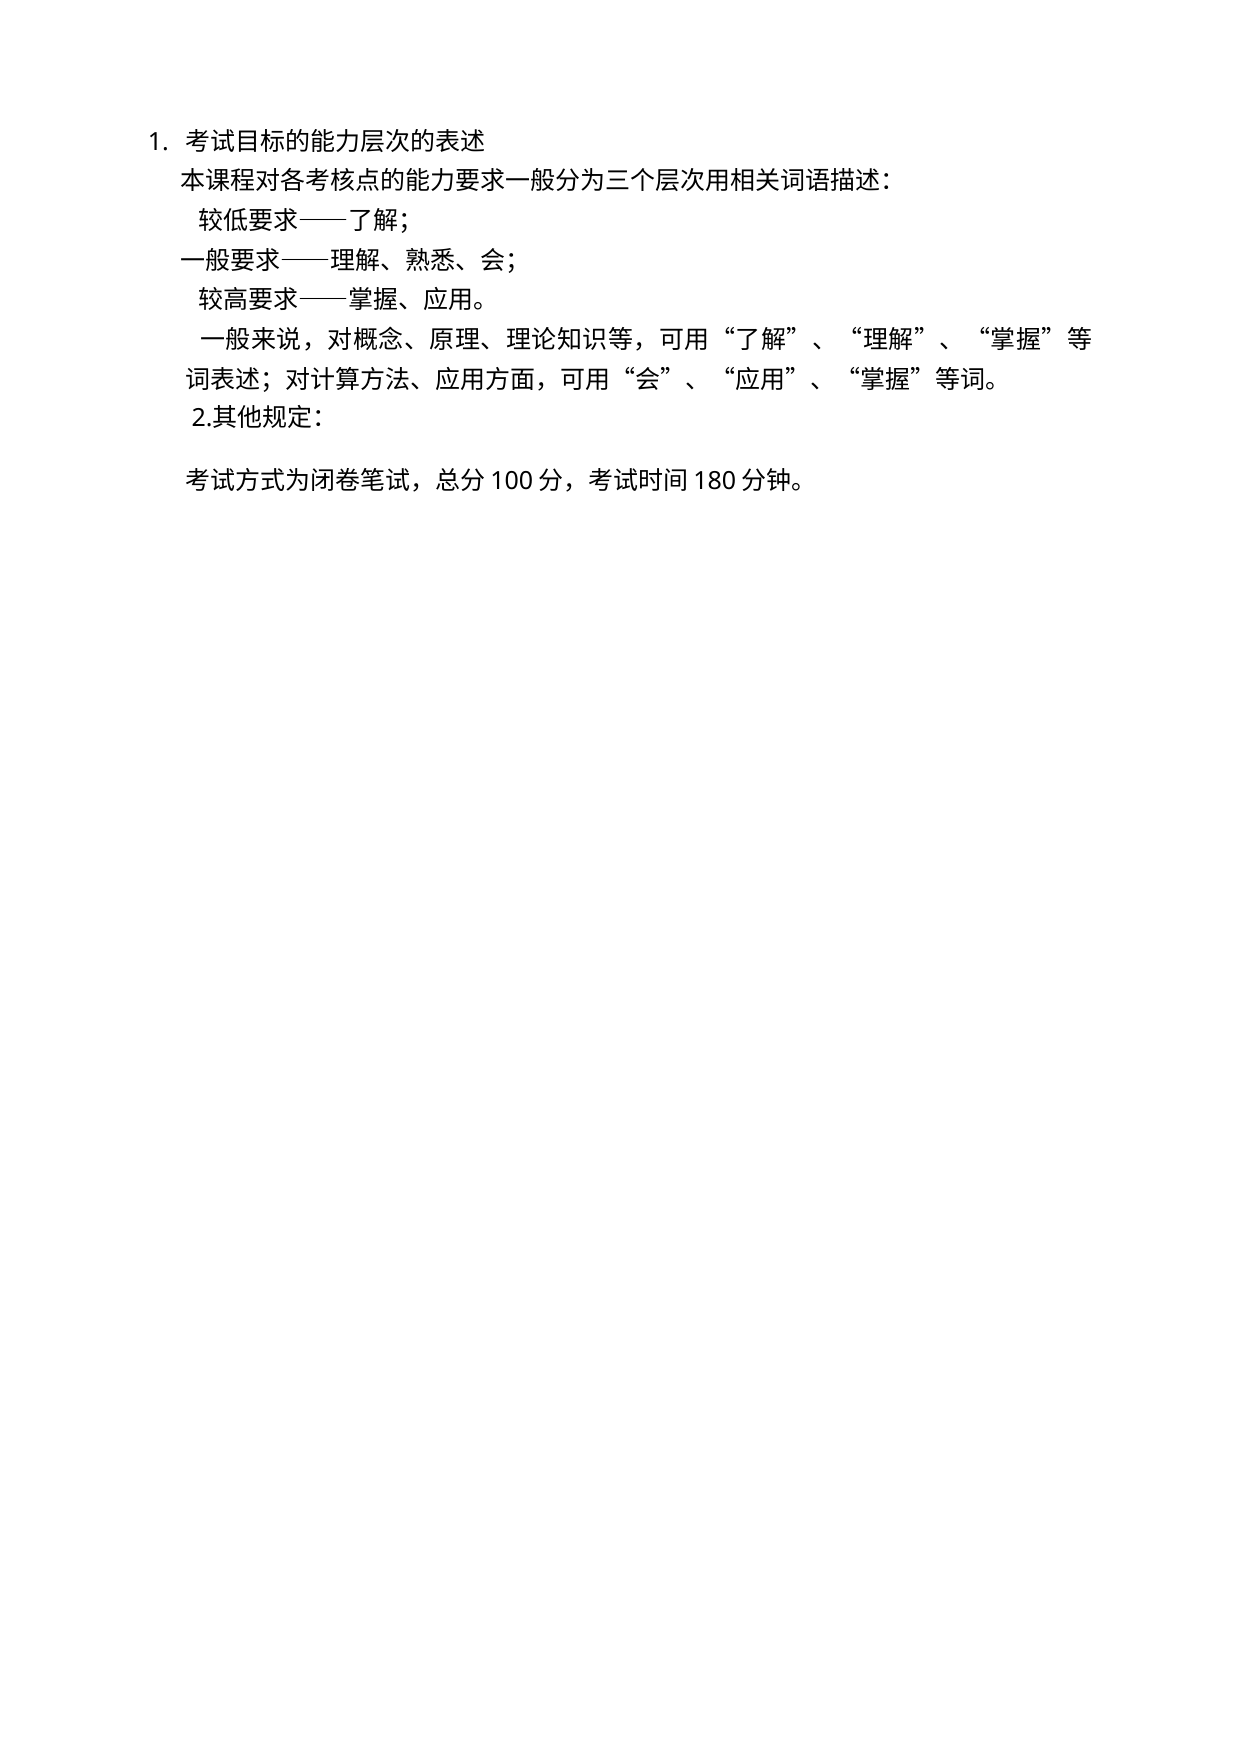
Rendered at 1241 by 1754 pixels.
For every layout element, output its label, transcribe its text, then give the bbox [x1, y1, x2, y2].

list 考试目标的能力层次的表述 [148, 119, 1092, 159]
text 本课程对各考核点的能力要求一般分为三个层次用相关词语描述： [148, 159, 1092, 199]
text 2.其他规定： [148, 397, 1092, 433]
text 较高要求——掌握、应用。 [185, 278, 1092, 318]
text 一般要求——理解、熟悉、会； [148, 238, 1092, 278]
text 考试方式为闭卷笔试，总分100分，考试时间180分钟。 [185, 459, 1092, 498]
text 较低要求——了解； [185, 199, 1092, 238]
text 一般来说，对概念、原理、理论知识等，可用“了解”、“理解”、“掌握”等词表述；对计算方法、应用方面，可用“会”、“应用”、“掌握”等词。 [185, 318, 1092, 397]
